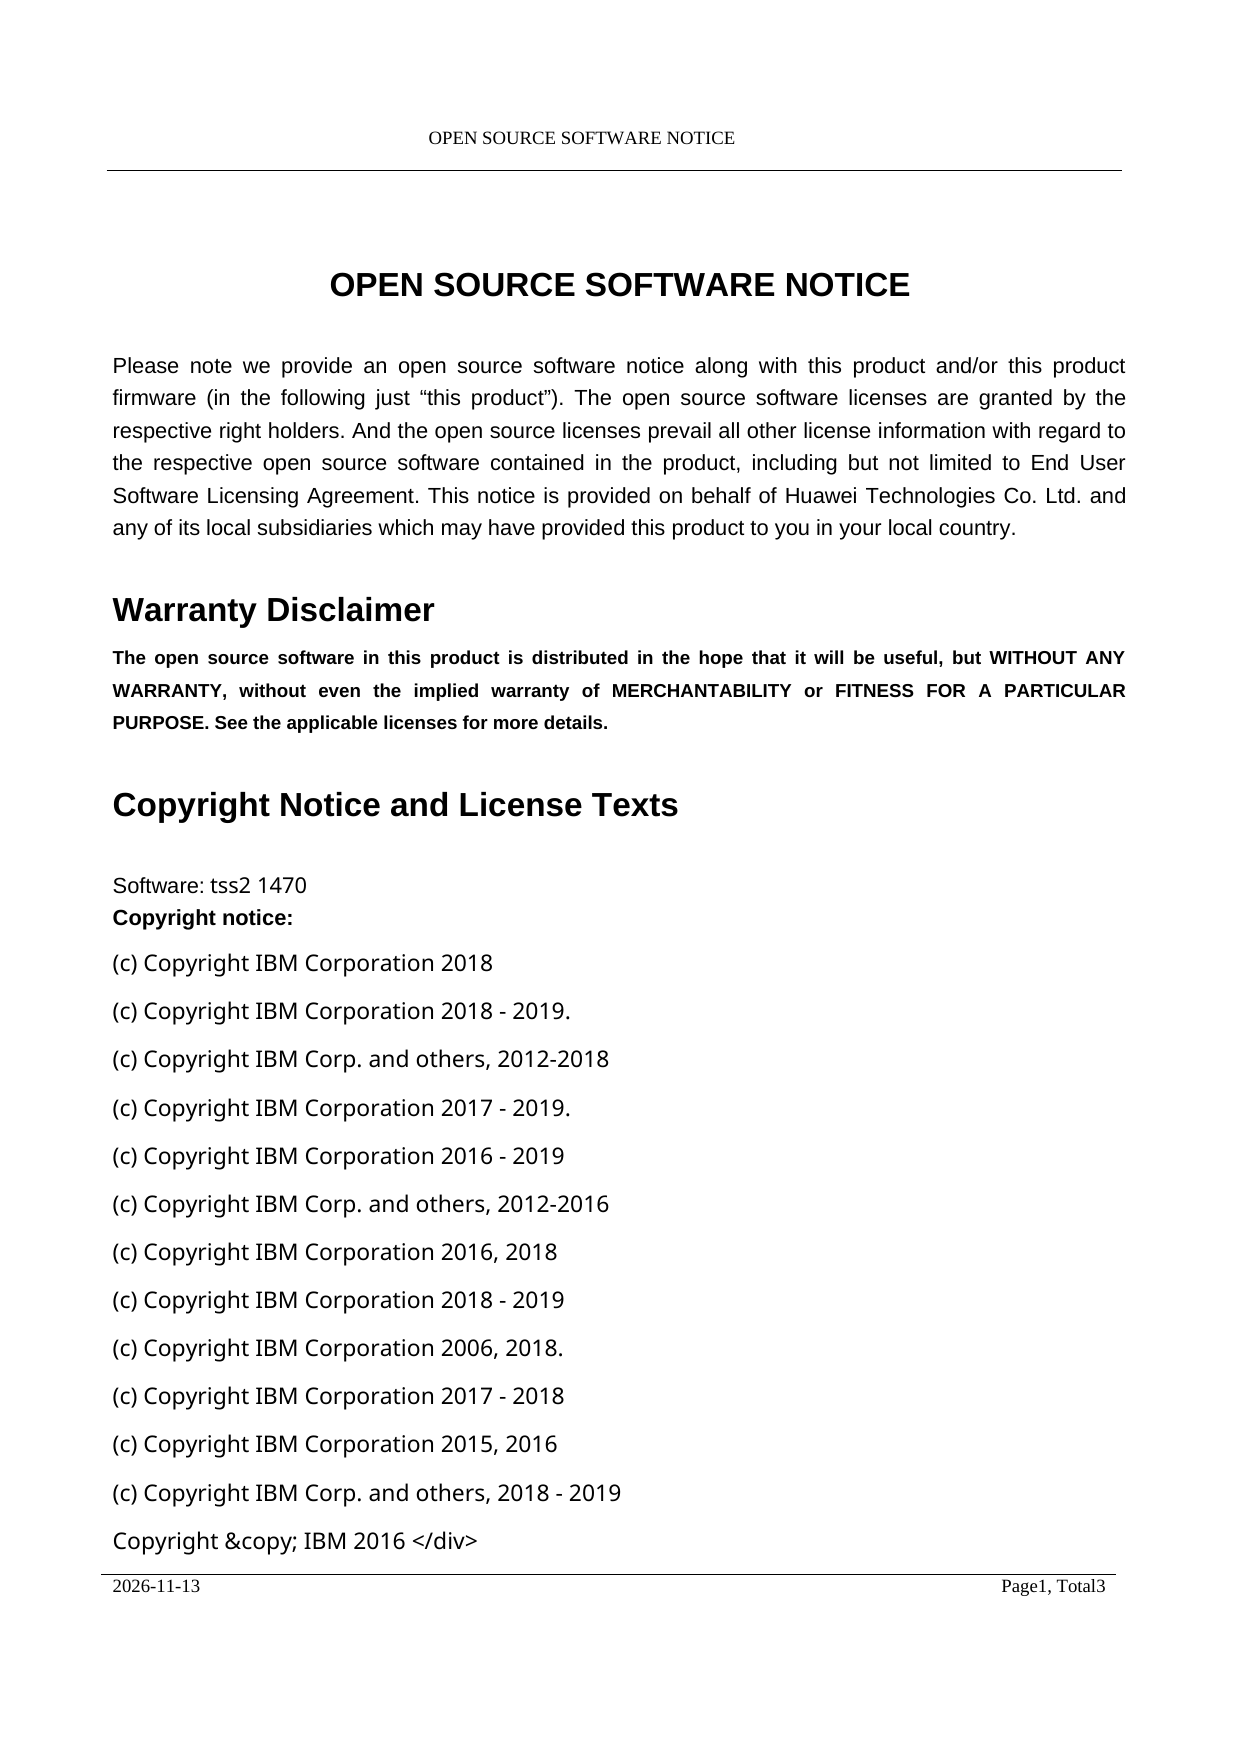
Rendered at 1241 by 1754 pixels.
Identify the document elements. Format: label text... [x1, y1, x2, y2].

text Please note we provide an open source software notice along with this product and/or this product firmware (in the following just “this product”). The open source software licenses are granted by the respective right holders. And the open source licenses prevail all other license information with regard to the respective open source software contained in the product, including but not limited to End User Software Licensing Agreement. This notice is provided on behalf of Huawei Technologies Co. Ltd. and any of its local subsidiaries which may have provided this product to you in your local country. [112, 349, 1128, 544]
text The open source software in this product is distributed in the hope that it will be useful, but WITHOUT ANY WARRANTY, without even the implied warranty of MERCHANTABILITY or FITNESS FOR A PARTICULAR PURPOSE. See the applicable licenses for more details. [112, 641, 1128, 739]
text (c) Copyright IBM Corp. and others, 2012-2018 [112, 1043, 1128, 1075]
text (c) Copyright IBM Corporation 2017 - 2018 [112, 1380, 1128, 1412]
text Copyright Notice and License Texts [112, 771, 1128, 836]
text OPEN SOURCE SOFTWARE NOTICE [112, 251, 1128, 316]
text (c) Copyright IBM Corp. and others, 2012-2016 [112, 1187, 1128, 1220]
text (c) Copyright IBM Corporation 2016, 2018 [112, 1235, 1128, 1268]
text (c) Copyright IBM Corporation 2018 - 2019. [112, 995, 1128, 1027]
text (c) Copyright IBM Corporation 2006, 2018. [112, 1332, 1128, 1364]
text Copyright &copy; IBM 2016 </div> [112, 1524, 1128, 1557]
text Warranty Disclaimer [112, 576, 1128, 641]
text (c) Copyright IBM Corporation 2016 - 2019 [112, 1139, 1128, 1172]
text (c) Copyright IBM Corporation 2018 - 2019 [112, 1283, 1128, 1316]
text (c) Copyright IBM Corporation 2015, 2016 [112, 1428, 1128, 1460]
text (c) Copyright IBM Corp. and others, 2018 - 2019 [112, 1476, 1128, 1508]
text (c) Copyright IBM Corporation 2018 [112, 947, 1128, 979]
text Software: tss2 1470 [112, 869, 1128, 901]
text Copyright notice: [112, 901, 1128, 934]
text (c) Copyright IBM Corporation 2017 - 2019. [112, 1091, 1128, 1123]
